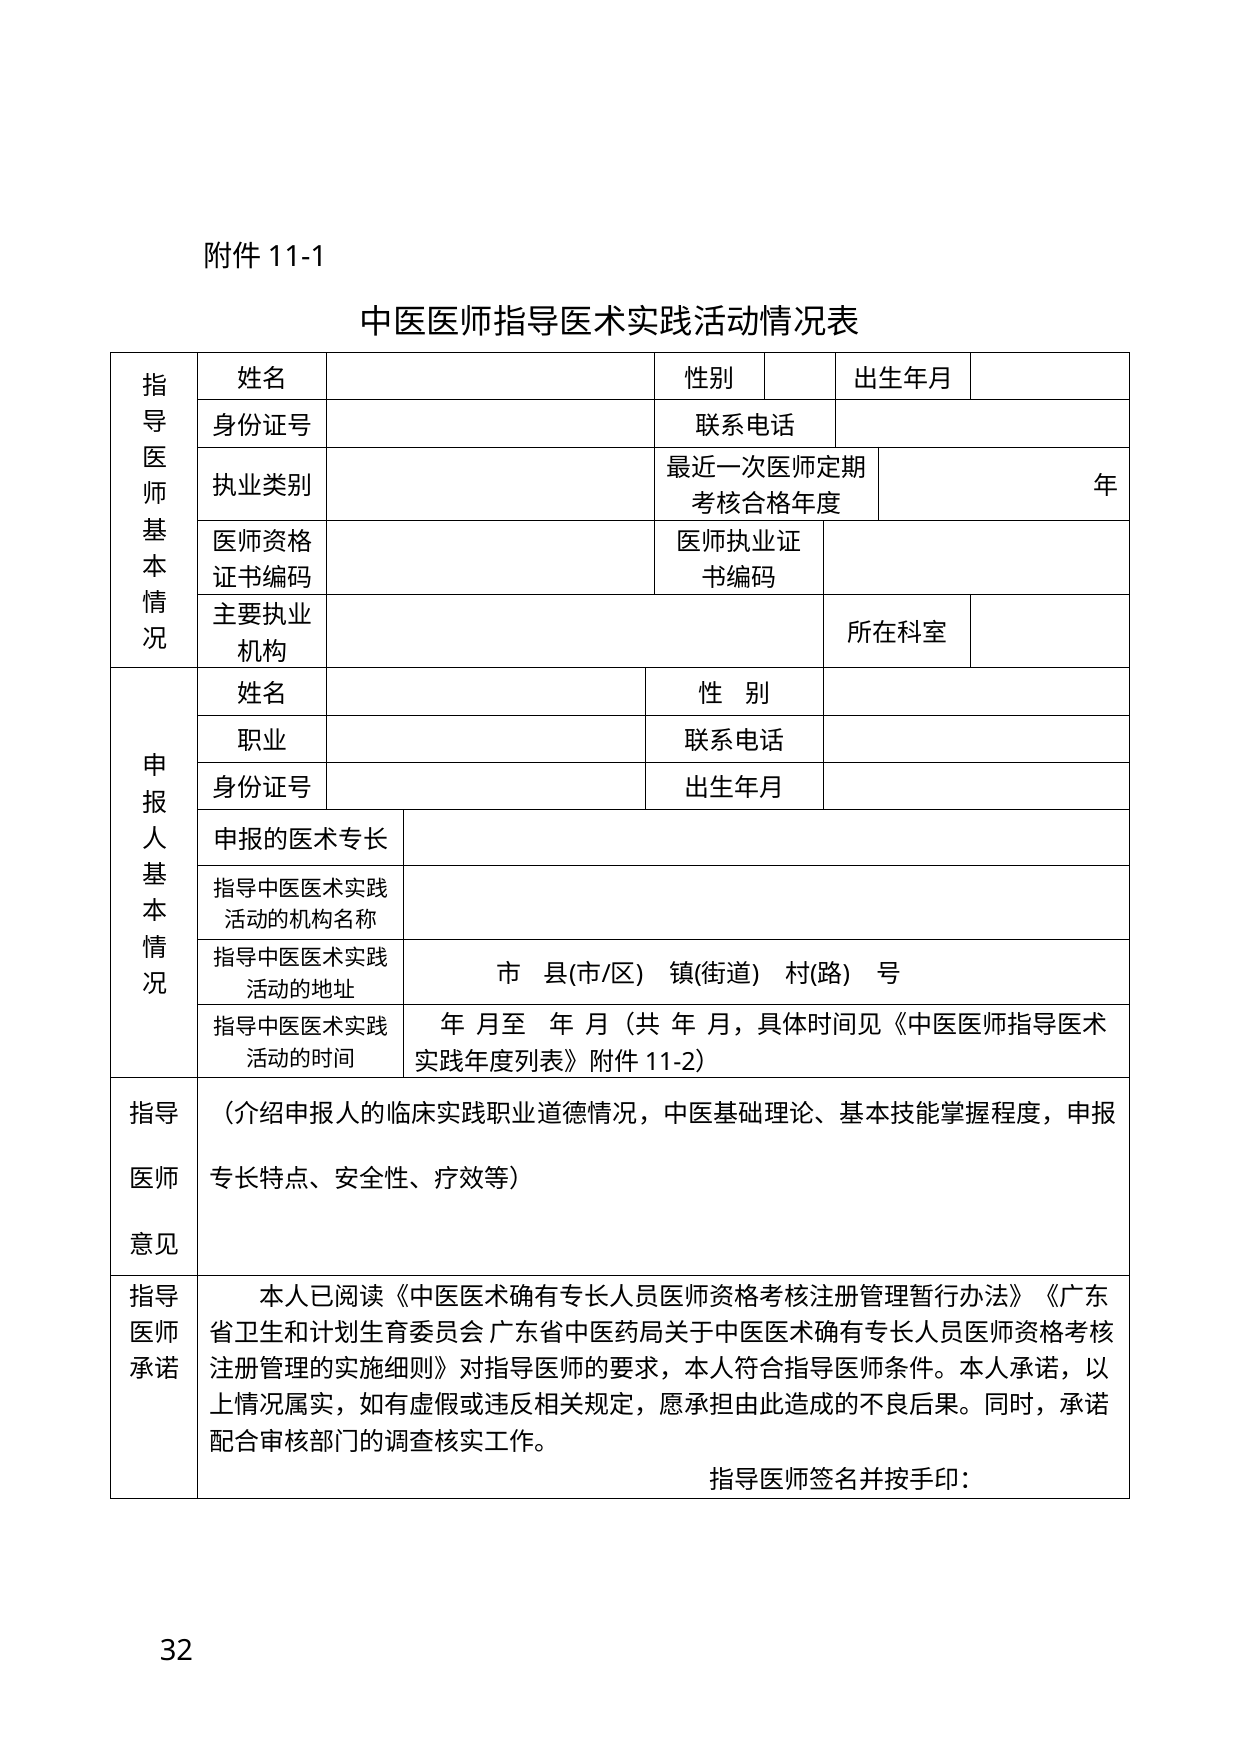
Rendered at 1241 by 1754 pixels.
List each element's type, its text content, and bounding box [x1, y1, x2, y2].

table_cell [327, 716, 645, 762]
table_cell [404, 810, 1129, 865]
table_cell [198, 1276, 1129, 1498]
table_cell 性 别 [646, 668, 823, 714]
table_header 出生年月 [836, 353, 970, 399]
table_cell [327, 448, 654, 520]
table_cell 申报的医术专长 [198, 810, 403, 865]
table_cell 出生年月 [646, 763, 823, 809]
table_cell 联系电话 [646, 716, 823, 762]
table_cell [824, 521, 1129, 594]
table_cell [327, 400, 654, 447]
table_header [971, 353, 1129, 399]
table_cell [327, 668, 645, 714]
table_cell 医师执业证书编码 [655, 521, 823, 594]
table_cell 身份证号 [198, 763, 326, 809]
table_header [327, 353, 654, 399]
table_cell 最近一次医师定期考核合格年度 [655, 448, 878, 520]
table_cell 指导中医医术实践活动的机构名称 [198, 866, 403, 939]
table_cell 年 月至 年 月（共 年 月，具体时间见《中医医师指导医术实践年度列表》附件11-2） [404, 1005, 1129, 1077]
table_cell [327, 595, 823, 667]
table_cell 姓名 [198, 668, 326, 714]
text 2、在被推荐者从事医术实践活动机构就诊的相关佐证材料（如：病历或处方/治疗单/门诊日志/收费凭证等原始记录的复印件）。附件11-1 [159, 221, 1081, 286]
table_cell 医师资格证书编码 [198, 521, 326, 594]
table_cell （介绍申报人的临床实践职业道德情况，中医基础理论、基本技能掌握程度，申报专长特点、安全性、疗效等） [198, 1078, 1129, 1275]
table_cell [824, 716, 1129, 762]
table_header [765, 353, 835, 399]
table_cell [971, 595, 1129, 667]
table_header 姓名 [198, 353, 326, 399]
table_cell [824, 668, 1129, 714]
table_header 指 导 医 师 基 本 情 况 [111, 353, 197, 667]
table_cell 指导中医医术实践活动的时间 [198, 1005, 403, 1077]
table_cell 市 县(市/区) 镇(街道) 村(路) 号 [404, 940, 1129, 1004]
table_cell 申 报 人 基 本 情 况 [111, 668, 197, 1077]
table_cell 主要执业机构 [198, 595, 326, 667]
table_cell 指导医师承诺 [111, 1276, 197, 1498]
table_cell [327, 763, 645, 809]
table_cell [836, 400, 1129, 447]
table_cell [327, 521, 654, 594]
table_cell 所在科室 [824, 595, 970, 667]
table_cell 身份证号 [198, 400, 326, 447]
table_header 性别 [655, 353, 764, 399]
table_cell 执业类别 [198, 448, 326, 520]
table_cell 指导医师意见 [111, 1078, 197, 1275]
table_cell 职业 [198, 716, 326, 762]
table_cell 年 [879, 448, 1129, 520]
table_cell 指导中医医术实践活动的地址 [198, 940, 403, 1004]
table_cell [404, 866, 1129, 939]
text 中医医师指导医术实践活动情况表 [159, 286, 1081, 352]
table_cell 联系电话 [655, 400, 835, 447]
table_cell [824, 763, 1129, 809]
